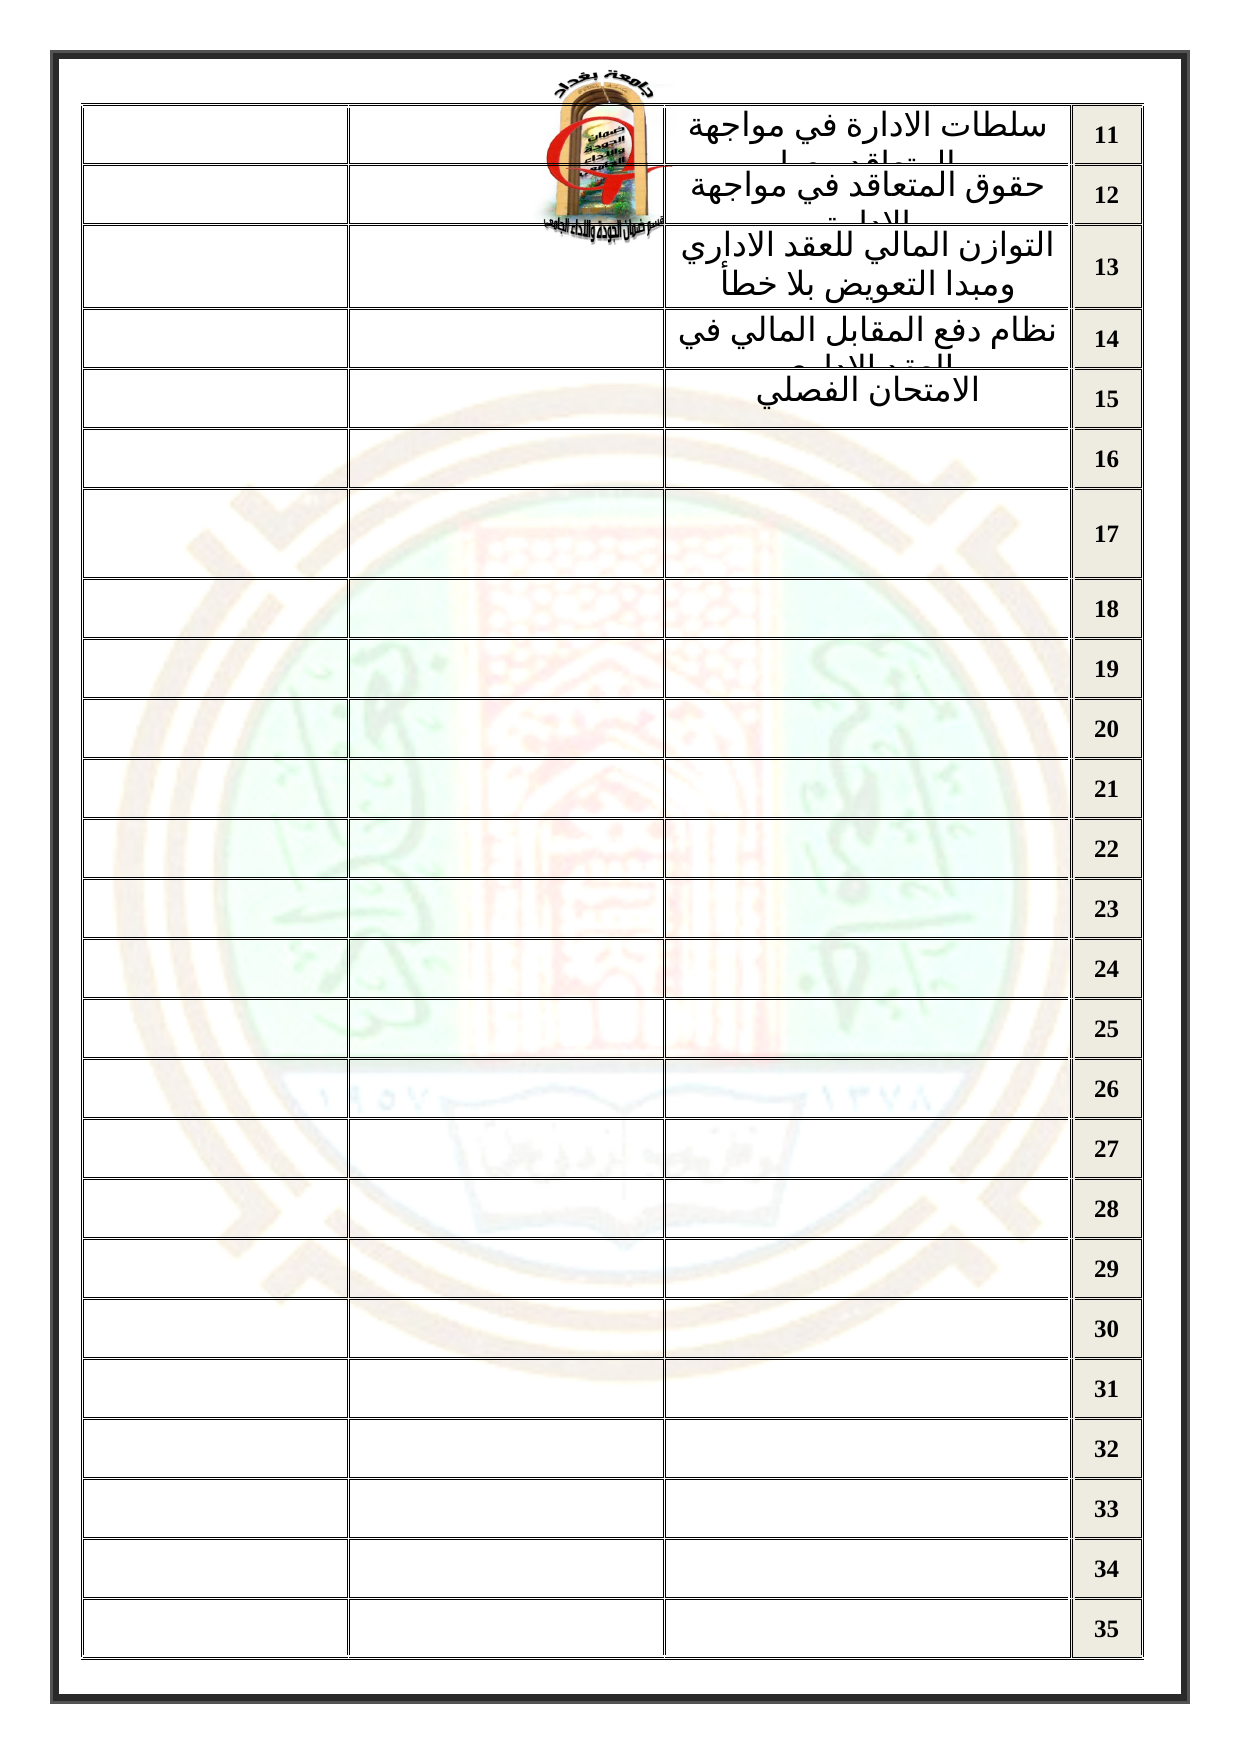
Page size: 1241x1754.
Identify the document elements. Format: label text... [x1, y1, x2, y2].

table_cell [350, 1300, 663, 1357]
table_cell [350, 1240, 663, 1297]
table_cell [84, 1120, 347, 1177]
table_cell [666, 937, 1070, 997]
table_cell 21 [1073, 757, 1141, 817]
table_cell [84, 1060, 347, 1117]
table_cell [84, 370, 347, 427]
table_cell 15 [1073, 367, 1141, 427]
table_cell [84, 820, 347, 877]
table_cell [350, 940, 663, 997]
table_cell [84, 166, 347, 223]
table_cell 30 [1073, 1297, 1141, 1357]
table_cell [84, 1360, 347, 1417]
picture [533, 67, 677, 103]
table_cell [350, 1000, 663, 1057]
table_cell [350, 430, 663, 487]
table_cell 24 [1073, 937, 1141, 997]
table_cell [84, 580, 347, 637]
table_cell 29 [1073, 1237, 1141, 1297]
table_cell [666, 577, 1070, 637]
table_cell [666, 427, 1070, 487]
table_cell [350, 1120, 663, 1177]
table_cell 16 [1073, 427, 1141, 487]
table_cell سلطات الادارة في مواجهة المتعاقد معها [664, 106, 1070, 163]
table_cell [350, 820, 663, 877]
table_cell 19 [1073, 637, 1141, 697]
table_cell 23 [1073, 877, 1141, 937]
table_cell [349, 1600, 664, 1657]
table_cell [666, 697, 1070, 757]
table_cell 13 [1073, 223, 1141, 307]
table_cell [84, 310, 347, 367]
table_cell 18 [1073, 577, 1141, 637]
table_cell نظام دفع المقابل المالي في العقد الاداري [666, 307, 1070, 367]
table_cell [666, 1237, 1070, 1297]
table_cell [666, 487, 1070, 577]
table_cell [666, 1417, 1070, 1477]
table_cell [350, 700, 663, 757]
table_cell [666, 1117, 1070, 1177]
table_cell [666, 1297, 1070, 1357]
table_cell [666, 1537, 1070, 1597]
table_cell 32 [1073, 1417, 1141, 1477]
table_cell [84, 226, 347, 307]
table_cell [350, 1360, 663, 1417]
table_cell [350, 310, 663, 367]
table_cell [84, 1000, 347, 1057]
table_cell [350, 370, 663, 427]
table_cell [84, 880, 347, 937]
table_cell [666, 997, 1070, 1057]
table_cell [84, 1540, 347, 1597]
table_cell [84, 1300, 347, 1357]
table_cell [350, 760, 663, 817]
table_cell [350, 490, 663, 577]
table_cell 11 [1073, 106, 1142, 163]
table_cell 25 [1073, 997, 1141, 1057]
table_cell [84, 1180, 347, 1237]
table_cell [666, 1477, 1070, 1537]
table_cell [666, 757, 1070, 817]
table_cell [350, 1540, 663, 1597]
table_cell [666, 1357, 1070, 1417]
table_cell [350, 880, 663, 937]
table_cell [349, 106, 664, 163]
table_cell [84, 940, 347, 997]
table_cell [350, 1420, 663, 1477]
table_cell 26 [1073, 1057, 1141, 1117]
table_cell [83, 1597, 349, 1657]
table_cell [350, 1060, 663, 1117]
table_cell [666, 1057, 1070, 1117]
table_cell [84, 760, 347, 817]
table_cell 20 [1073, 697, 1141, 757]
table_cell [83, 104, 349, 163]
table_cell حقوق المتعاقد في مواجهة الادارة [666, 163, 1070, 223]
table_cell [666, 817, 1070, 877]
table_cell [664, 1597, 1070, 1657]
table_cell [84, 1480, 347, 1537]
table_cell 33 [1073, 1477, 1141, 1537]
table_cell [350, 1480, 663, 1537]
table_cell 12 [1073, 163, 1141, 223]
table_cell 34 [1073, 1537, 1141, 1597]
table_cell [666, 877, 1070, 937]
table_cell التوازن المالي للعقد الاداري ومبدا التعويض بلا خطأ [666, 223, 1070, 307]
table_cell [84, 700, 347, 757]
table_cell [350, 1180, 663, 1237]
table_cell [666, 1177, 1070, 1237]
table_cell [84, 1240, 347, 1297]
table_cell [84, 430, 347, 487]
table_cell 28 [1073, 1177, 1141, 1237]
table_cell [350, 580, 663, 637]
table_cell [350, 166, 663, 223]
table_cell 27 [1073, 1117, 1141, 1177]
table_cell 35 [1073, 1597, 1142, 1657]
table_cell [84, 490, 347, 577]
table_cell 14 [1073, 307, 1141, 367]
table_cell 31 [1073, 1357, 1141, 1417]
table_cell 22 [1073, 817, 1141, 877]
table_cell الامتحان الفصلي [666, 367, 1070, 427]
table_cell 17 [1073, 487, 1141, 577]
table_cell [84, 1420, 347, 1477]
table_cell [350, 640, 663, 697]
table_cell [350, 226, 663, 307]
table_cell [666, 637, 1070, 697]
table_cell [84, 640, 347, 697]
